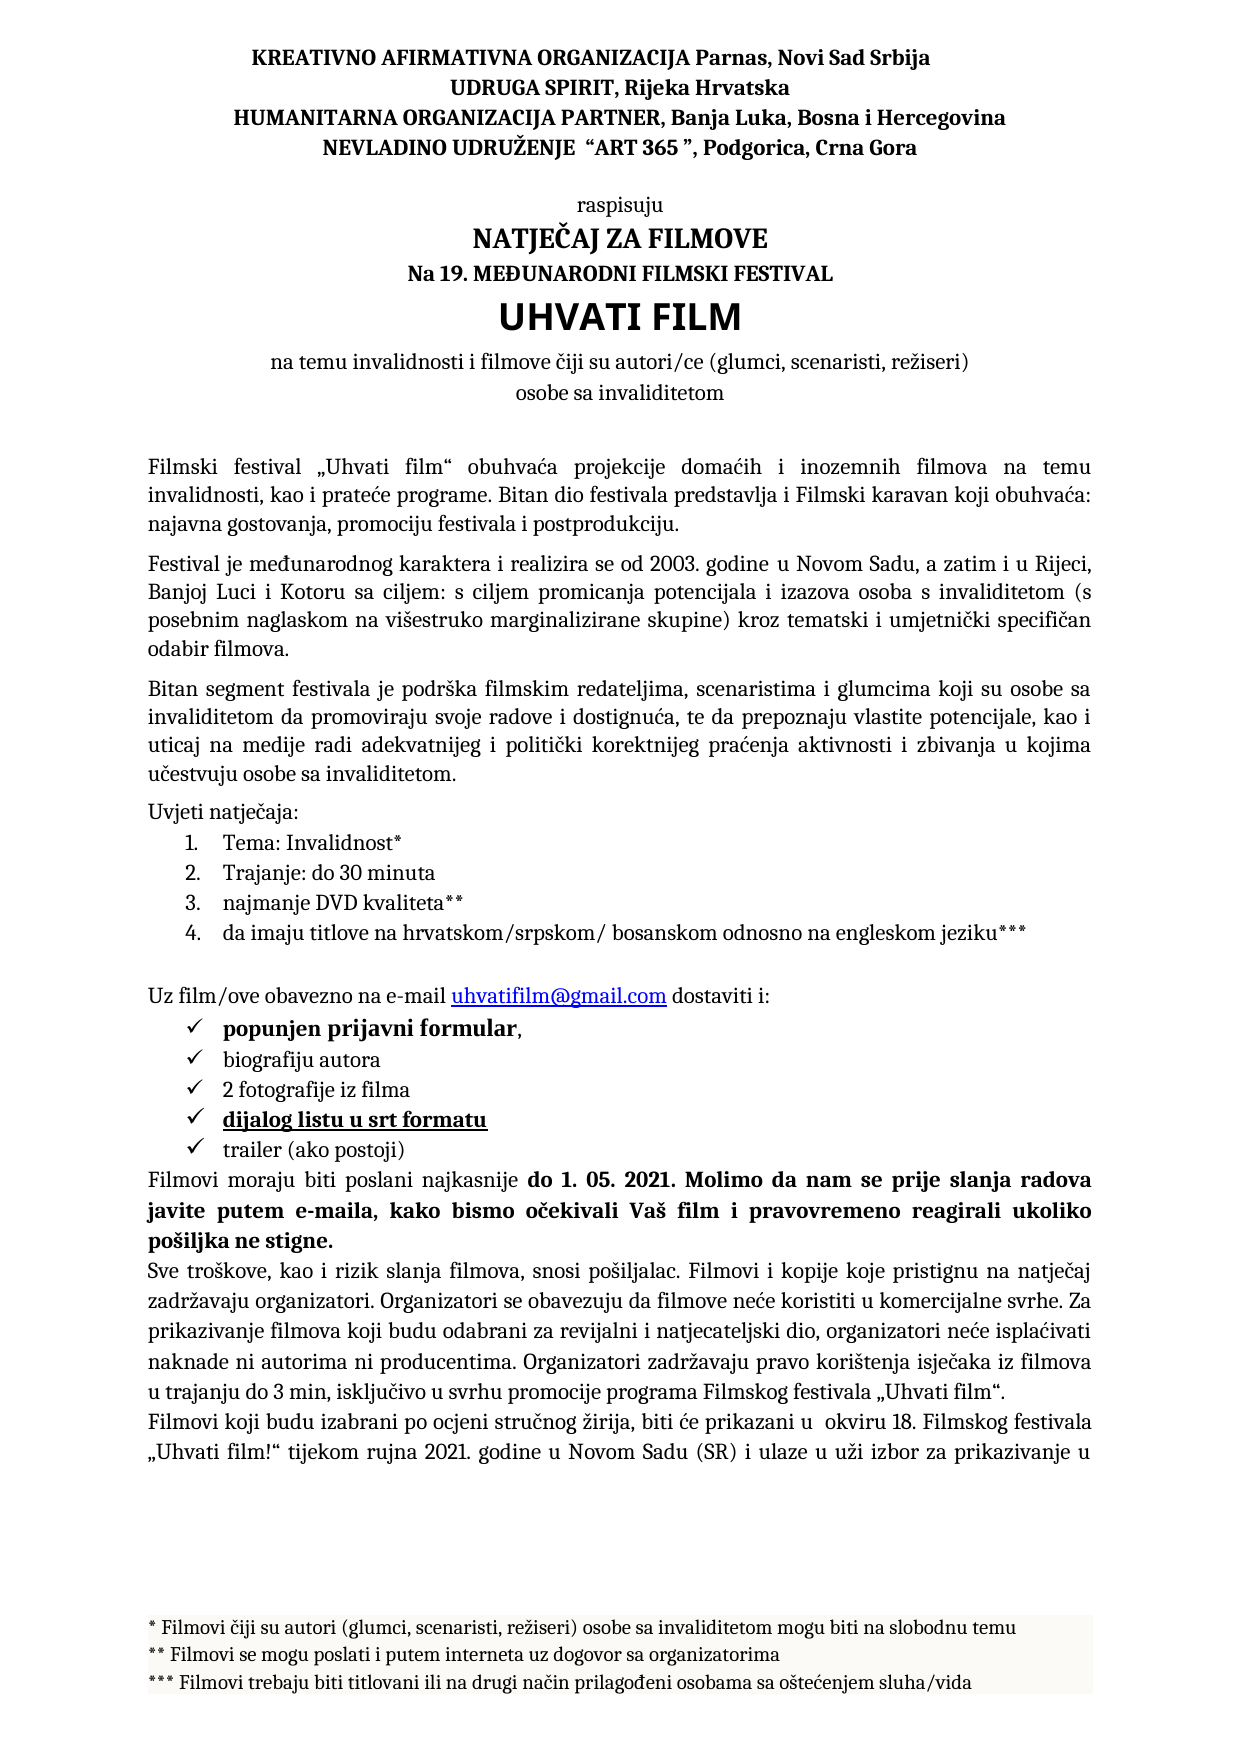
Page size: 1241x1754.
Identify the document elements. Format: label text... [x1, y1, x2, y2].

text KREATIVNO AFIRMATIVNA ORGANIZACIJA Parnas, Novi Sad Srbija [148, 44, 1093, 71]
text UHVATI FILM [148, 291, 1093, 342]
text Uz film/ove obavezno na e-mail uhvatifilm@gmail.com dostaviti i: [148, 983, 1093, 1009]
text Uvjeti natječaja: [148, 799, 1093, 826]
list trailer (ako postoji) [185, 1137, 1093, 1163]
text osobe sa invaliditetom [148, 379, 1093, 406]
text HUMANITARNA ORGANIZACIJA PARTNER, Banja Luka, Bosna i Hercegovina [148, 105, 1093, 131]
text raspisuju [148, 192, 1093, 218]
list dijalog listu u srt formatu [185, 1107, 1093, 1133]
list Tema: Invalidnost* [185, 829, 1093, 856]
text Filmski festival „Uhvati film“ obuhvaća projekcije domaćih i inozemnih filmova na temu invalidnosti, kao i prateće programe. Bitan dio festivala predstavlja i Filmski karavan koji obuhvaća: najavna gostovanja, promociju festivala i postprodukciju. [148, 452, 1093, 537]
text NATJEČAJ ZA FILMOVE [148, 222, 1093, 255]
list NEVLADINO UDRUŽENJE “ART 365 ”, Podgorica, Crna Gora [148, 135, 1093, 161]
list Trajanje: do 30 minuta [185, 859, 1093, 886]
text Festival je međunarodnog karaktera i realizira se od 2003. godine u Novom Sadu, a zatim i u Rijeci, Banjoj Luci i Kotoru sa ciljem: s ciljem promicanja potencijala i izazova osoba s invaliditetom (s posebnim naglaskom na višestruko marginalizirane skupine) kroz tematski i umjetnički specifičan odabir filmova. [148, 549, 1093, 662]
list popunjen prijavni formular, [185, 1013, 1093, 1042]
text Bitan segment festivala je podrška filmskim redateljima, scenaristima i glumcima koji su osobe sa invaliditetom da promoviraju svoje radove i dostignuća, te da prepoznaju vlastite potencijale, kao i uticaj na medije radi adekvatnijeg i politički korektnijeg praćenja aktivnosti i zbivanja u kojima učestvuju osobe sa invaliditetom. [148, 674, 1093, 787]
text na temu invalidnosti i filmove čiji su autori/ce (glumci, scenaristi, režiseri) [148, 349, 1093, 376]
list da imaju titlove na hrvatskom/srpskom/ bosanskom odnosno na engleskom jeziku*** [185, 920, 1093, 946]
list najmanje DVD kvaliteta** [185, 890, 1093, 916]
text Filmovi moraju biti poslani najkasnije do 1. 05. 2021. Molimo da nam se prije slanja radova javite putem e-maila, kako bismo očekivali Vaš film i pravovremeno reagirali ukoliko pošiljka ne stigne. [148, 1167, 1093, 1254]
text Sve troškove, kao i rizik slanja filmova, snosi pošiljalac. Filmovi i kopije koje pristignu na natječaj zadržavaju organizatori. Organizatori se obavezuju da filmove neće koristiti u komercijalne svrhe. Za prikazivanje filmova koji budu odabrani za revijalni i natjecateljski dio, organizatori neće isplaćivati naknade ni autorima ni producentima. Organizatori zadržavaju pravo korištenja isječaka iz filmova u trajanju do 3 min, isključivo u svrhu promocije programa Filmskog festivala „Uhvati film“. [148, 1258, 1093, 1405]
list biografiju autora [185, 1046, 1093, 1073]
text UDRUGA SPIRIT, Rijeka Hrvatska [148, 74, 1093, 101]
list 2 fotografije iz filma [185, 1077, 1093, 1103]
text Na 19. MEĐUNARODNI FILMSKI FESTIVAL [148, 260, 1093, 287]
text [148, 1409, 1093, 1465]
